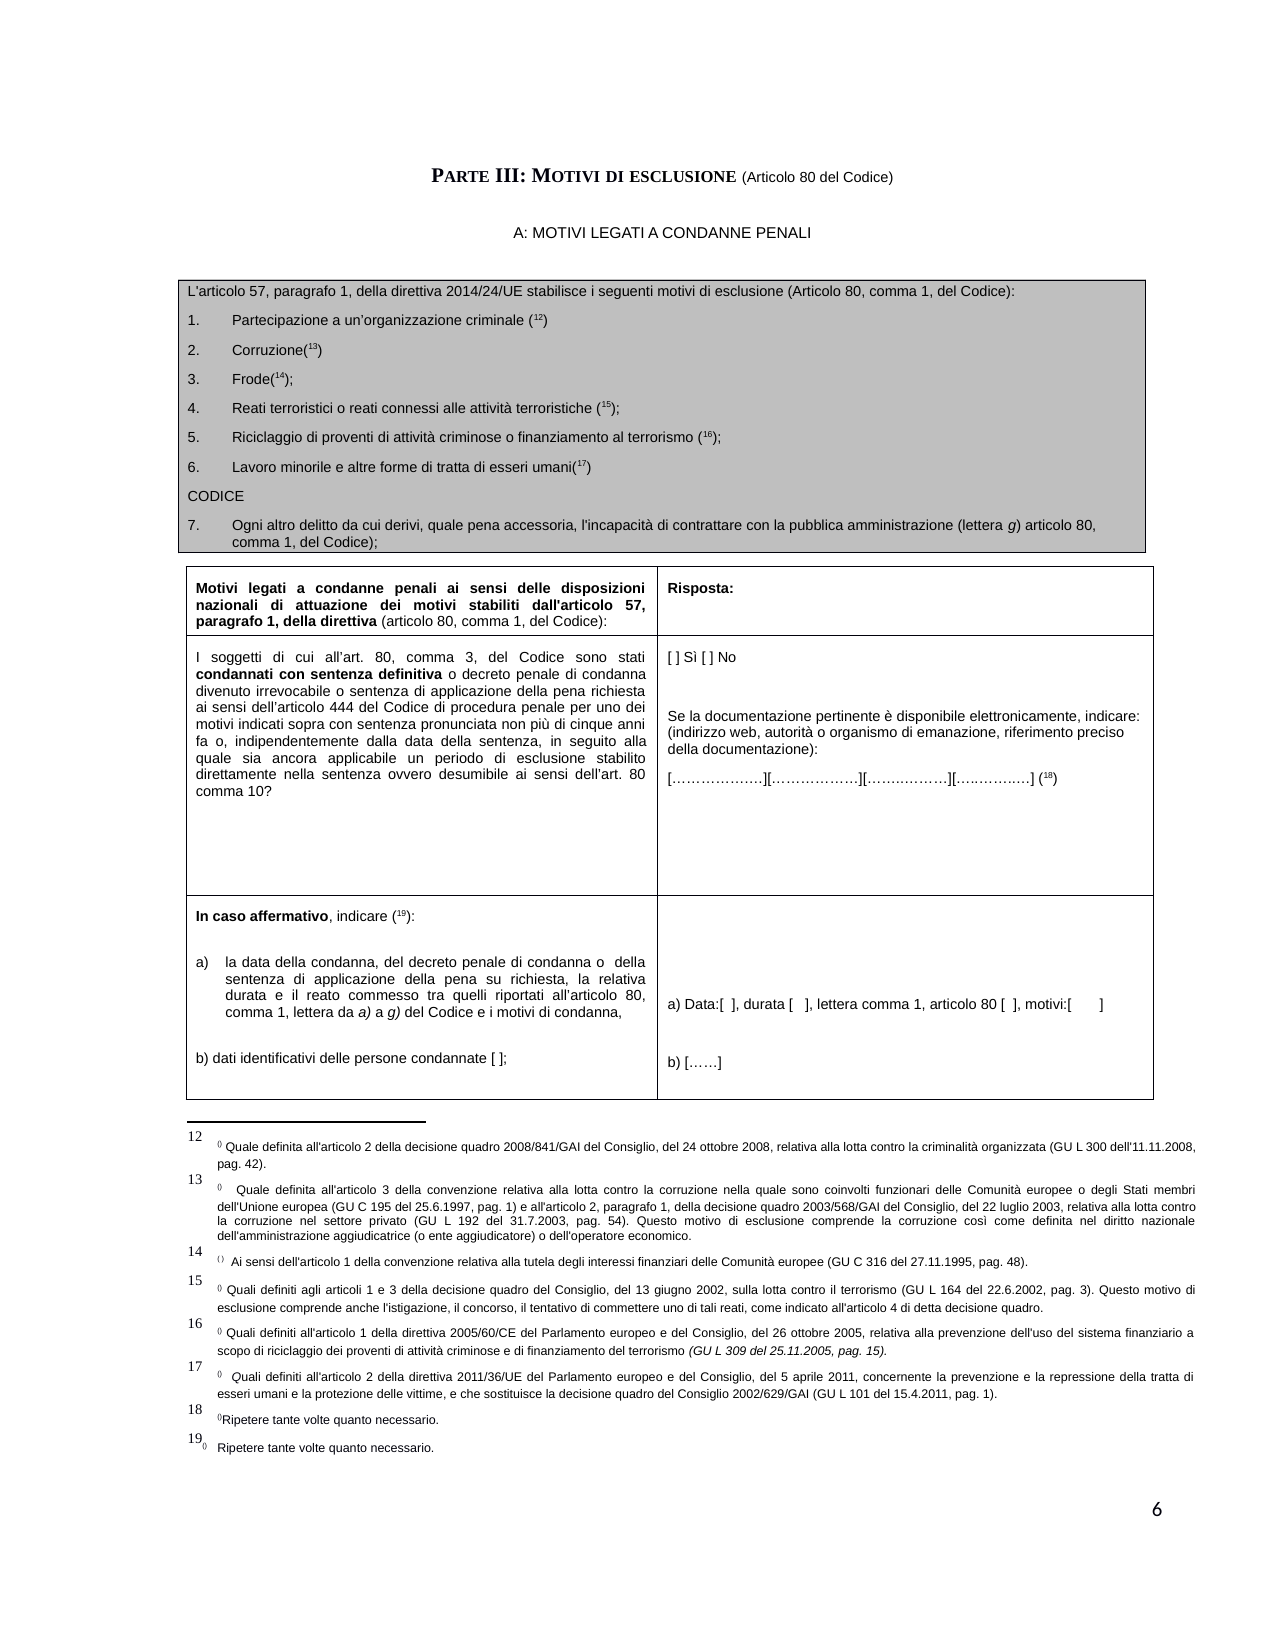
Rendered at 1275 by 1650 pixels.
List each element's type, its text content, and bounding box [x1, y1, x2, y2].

text L'articolo 57, paragrafo 1, della direttiva 2014/24/UE stabilisce i seguenti motivi di esclusione (Articolo 80, comma 1, del Codice): [179, 281, 1145, 299]
text CODICE [179, 484, 1145, 504]
title Parte III: Motivi di esclusione (Articolo 80 del Codice) [187, 162, 1137, 187]
list Ogni altro delitto da cui derivi, quale pena accessoria, l'incapacità di contrattare con la pubblica amministrazione (lettera g) articolo 80, comma 1, del Codice); [179, 514, 1145, 552]
list Corruzione() [179, 338, 1145, 358]
list Frode(); [179, 367, 1145, 387]
table_header Motivi legati a condanne penali ai sensi delle disposizioni nazionali di attuazione dei motivi stabiliti dall'articolo 57, paragrafo 1, della direttiva (articolo 80, comma 1, del Codice): [187, 567, 657, 635]
table_cell a) Data:[ ], durata [ ], lettera comma 1, articolo 80 [ ], motivi:[ ] b) [……] c) durata del periodo d'esclusione [..…], lettera comma 1, articolo 80 [ ], [658, 896, 1153, 1099]
list Riciclaggio di proventi di attività criminose o finanziamento al terrorismo (); [179, 426, 1145, 446]
table_cell [ ] Sì [ ] No Se la documentazione pertinente è disponibile elettronicamente, indicare: (indirizzo web, autorità o organismo di emanazione, riferimento preciso della documentazione): […………….…][………………][……..………][…..……..…] () [658, 636, 1153, 894]
table_cell In caso affermativo, indicare (): la data della condanna, del decreto penale di condanna o della sentenza di applicazione della pena su richiesta, la relativa durata e il reato commesso tra quelli riportati all’articolo 80, comma 1, lettera da a) a g) del Codice e i motivi di condanna, b) dati identificativi delle persone condannate [ ]; c) se stabilita direttamente nella sentenza di condanna la durata della pena accessoria, indicare: [187, 896, 657, 1099]
title A: Motivi legati a condanne penali [187, 224, 1137, 242]
table_header Risposta: [658, 567, 1153, 635]
table_cell I soggetti di cui all’art. 80, comma 3, del Codice sono stati condannati con sentenza definitiva o decreto penale di condanna divenuto irrevocabile o sentenza di applicazione della pena richiesta ai sensi dell’articolo 444 del Codice di procedura penale per uno dei motivi indicati sopra con sentenza pronunciata non più di cinque anni fa o, indipendentemente dalla data della sentenza, in seguito alla quale sia ancora applicabile un periodo di esclusione stabilito direttamente nella sentenza ovvero desumibile ai sensi dell’art. 80 comma 10? [187, 636, 657, 894]
list Partecipazione a un’organizzazione criminale () [179, 309, 1145, 329]
list Lavoro minorile e altre forme di tratta di esseri umani() [179, 455, 1145, 475]
list Reati terroristici o reati connessi alle attività terroristiche (); [179, 397, 1145, 417]
